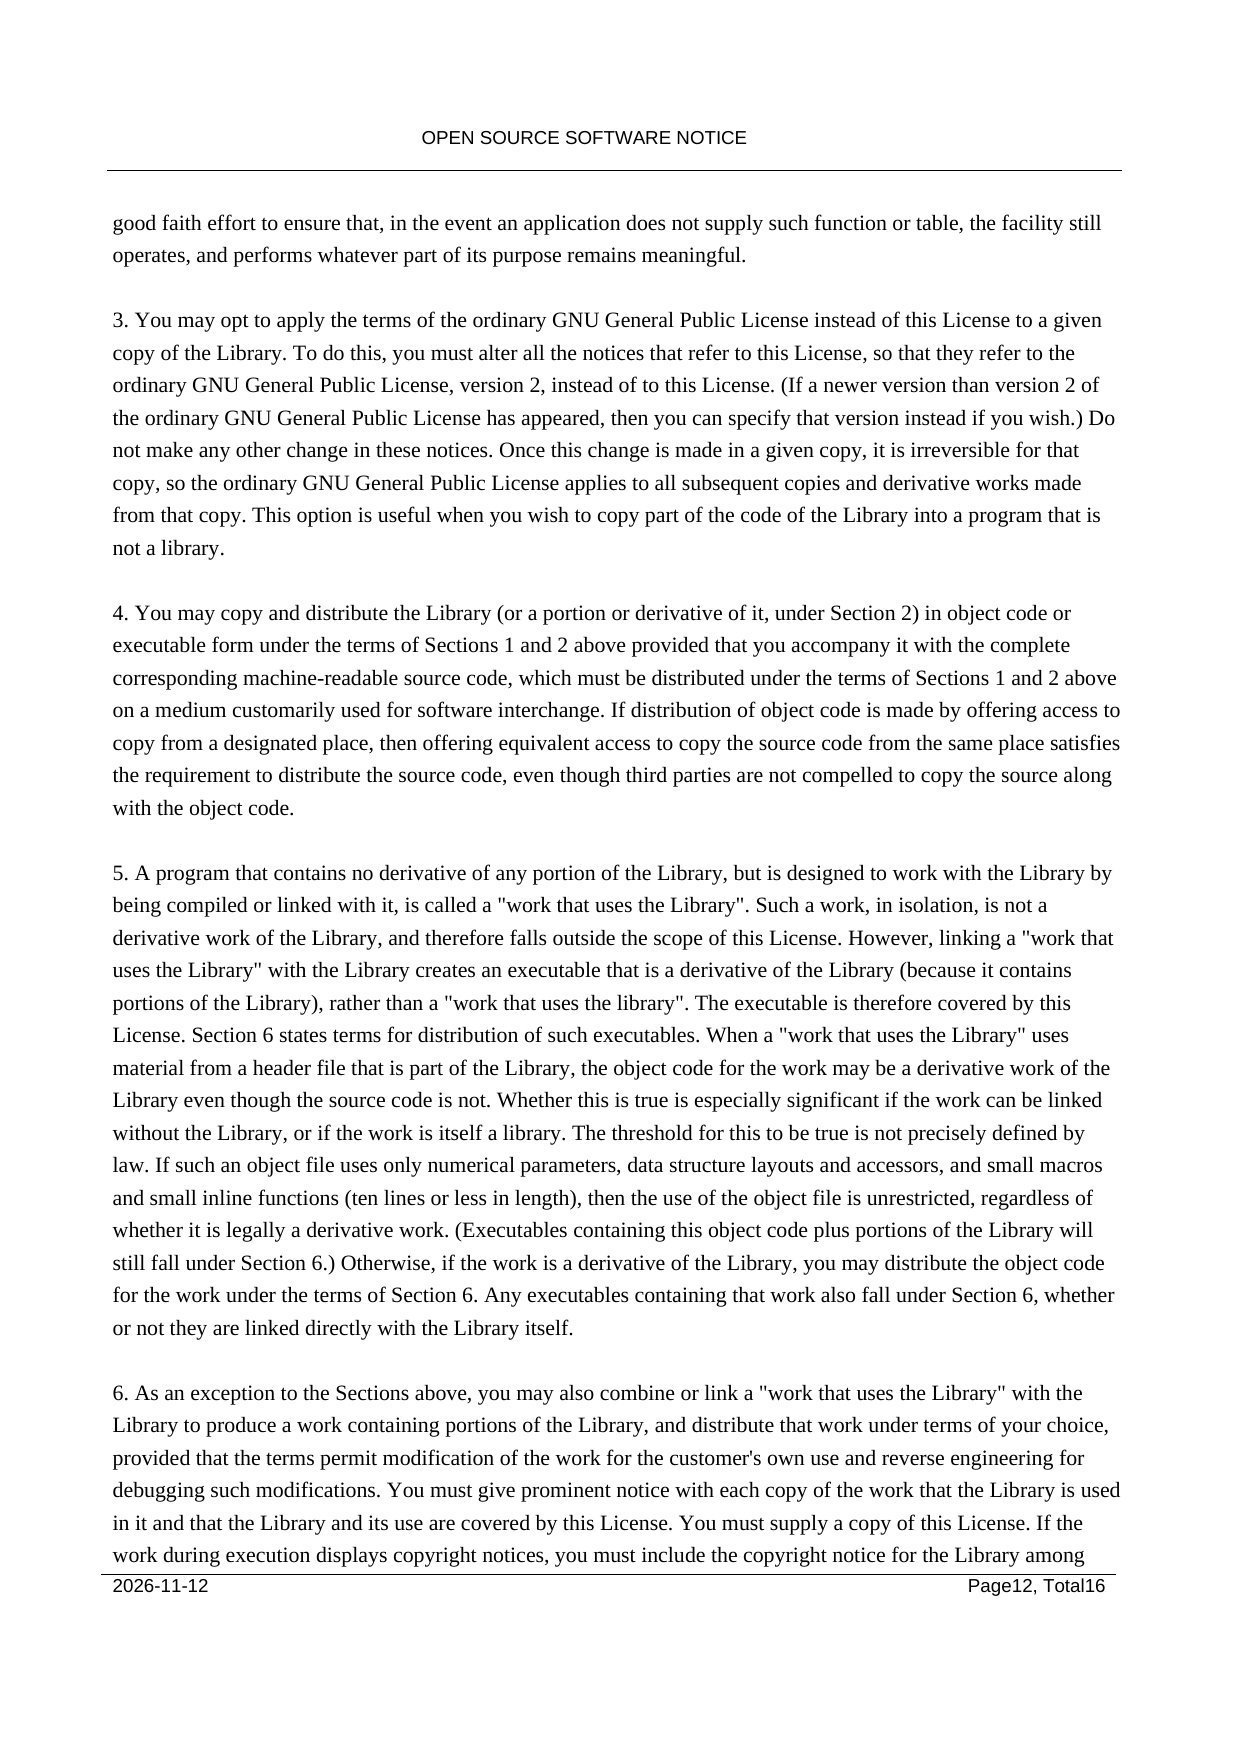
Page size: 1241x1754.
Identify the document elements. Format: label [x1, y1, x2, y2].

text [112, 206, 1128, 1571]
